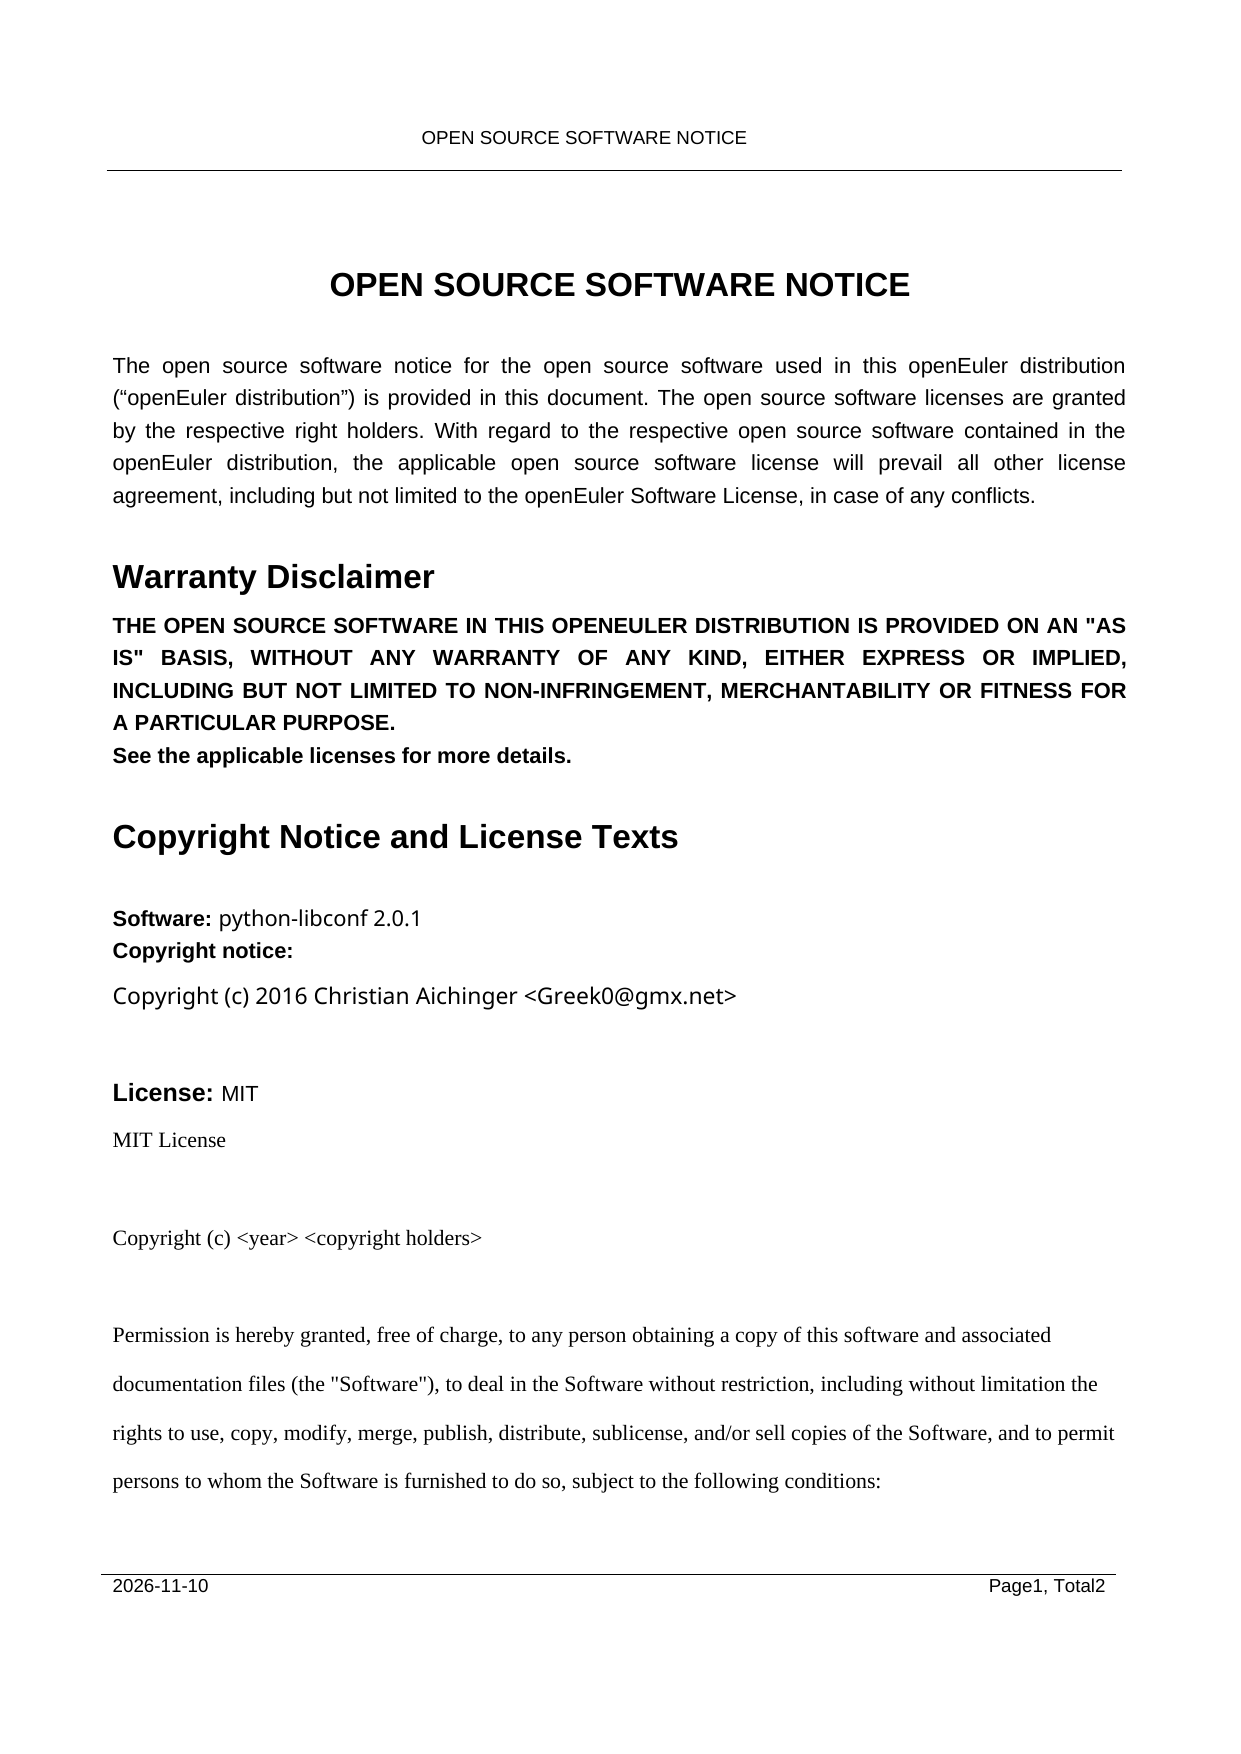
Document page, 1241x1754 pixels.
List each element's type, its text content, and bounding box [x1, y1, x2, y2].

text Software: python-libconf 2.0.1 [112, 901, 1128, 934]
text License: MIT [112, 1077, 1128, 1109]
text OPEN SOURCE SOFTWARE NOTICE [112, 251, 1128, 316]
text The open source software notice for the open source software used in this openEuler distribution (“openEuler distribution”) is provided in this document. The open source software licenses are granted by the respective right holders. With regard to the respective open source software contained in the openEuler distribution, the applicable open source software license will prevail all other license agreement, including but not limited to the openEuler Software License, in case of any conflicts. [112, 349, 1128, 511]
text Copyright Notice and License Texts [112, 804, 1128, 869]
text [112, 1123, 1128, 1497]
text Copyright (c) 2016 Christian Aichinger <Greek0@gmx.net> [112, 979, 1128, 1060]
text Warranty Disclaimer [112, 544, 1128, 609]
text THE OPEN SOURCE SOFTWARE IN THIS OPENEULER DISTRIBUTION IS PROVIDED ON AN "AS IS" BASIS, WITHOUT ANY WARRANTY OF ANY KIND, EITHER EXPRESS OR IMPLIED, INCLUDING BUT NOT LIMITED TO NON-INFRINGEMENT, MERCHANTABILITY OR FITNESS FOR A PARTICULAR PURPOSE. See the applicable licenses for more details. [112, 609, 1128, 771]
text Copyright notice: [112, 934, 1128, 966]
